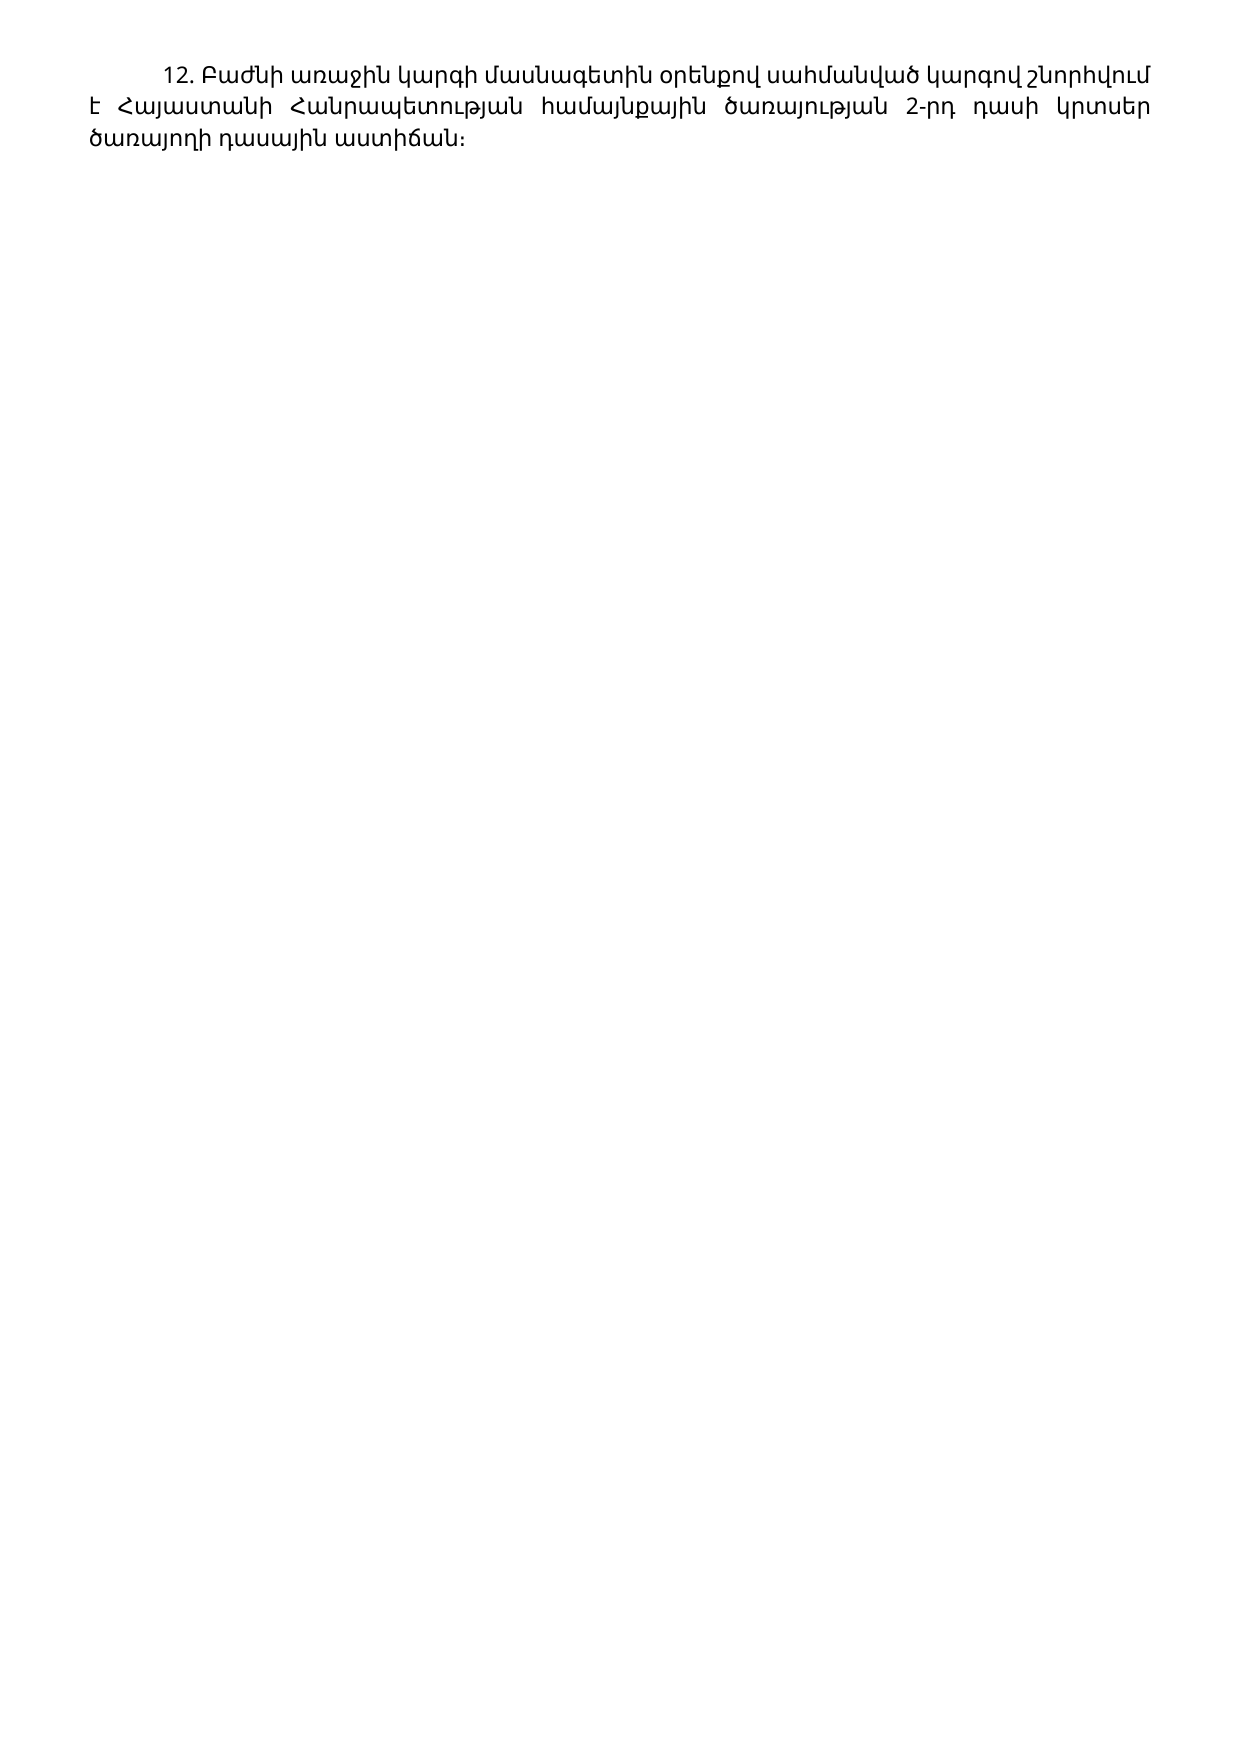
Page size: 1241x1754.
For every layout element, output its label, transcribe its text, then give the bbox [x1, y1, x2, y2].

text 12. Բաժնի առաջին կարգի մասնագետին օրենքով սահմանված կարգով շնորհվում է Հայաստանի Հանրապետության համայնքային ծառայության 2-րդ դասի կրտսեր ծառայողի դասային աստիճան։ [89, 59, 1152, 153]
